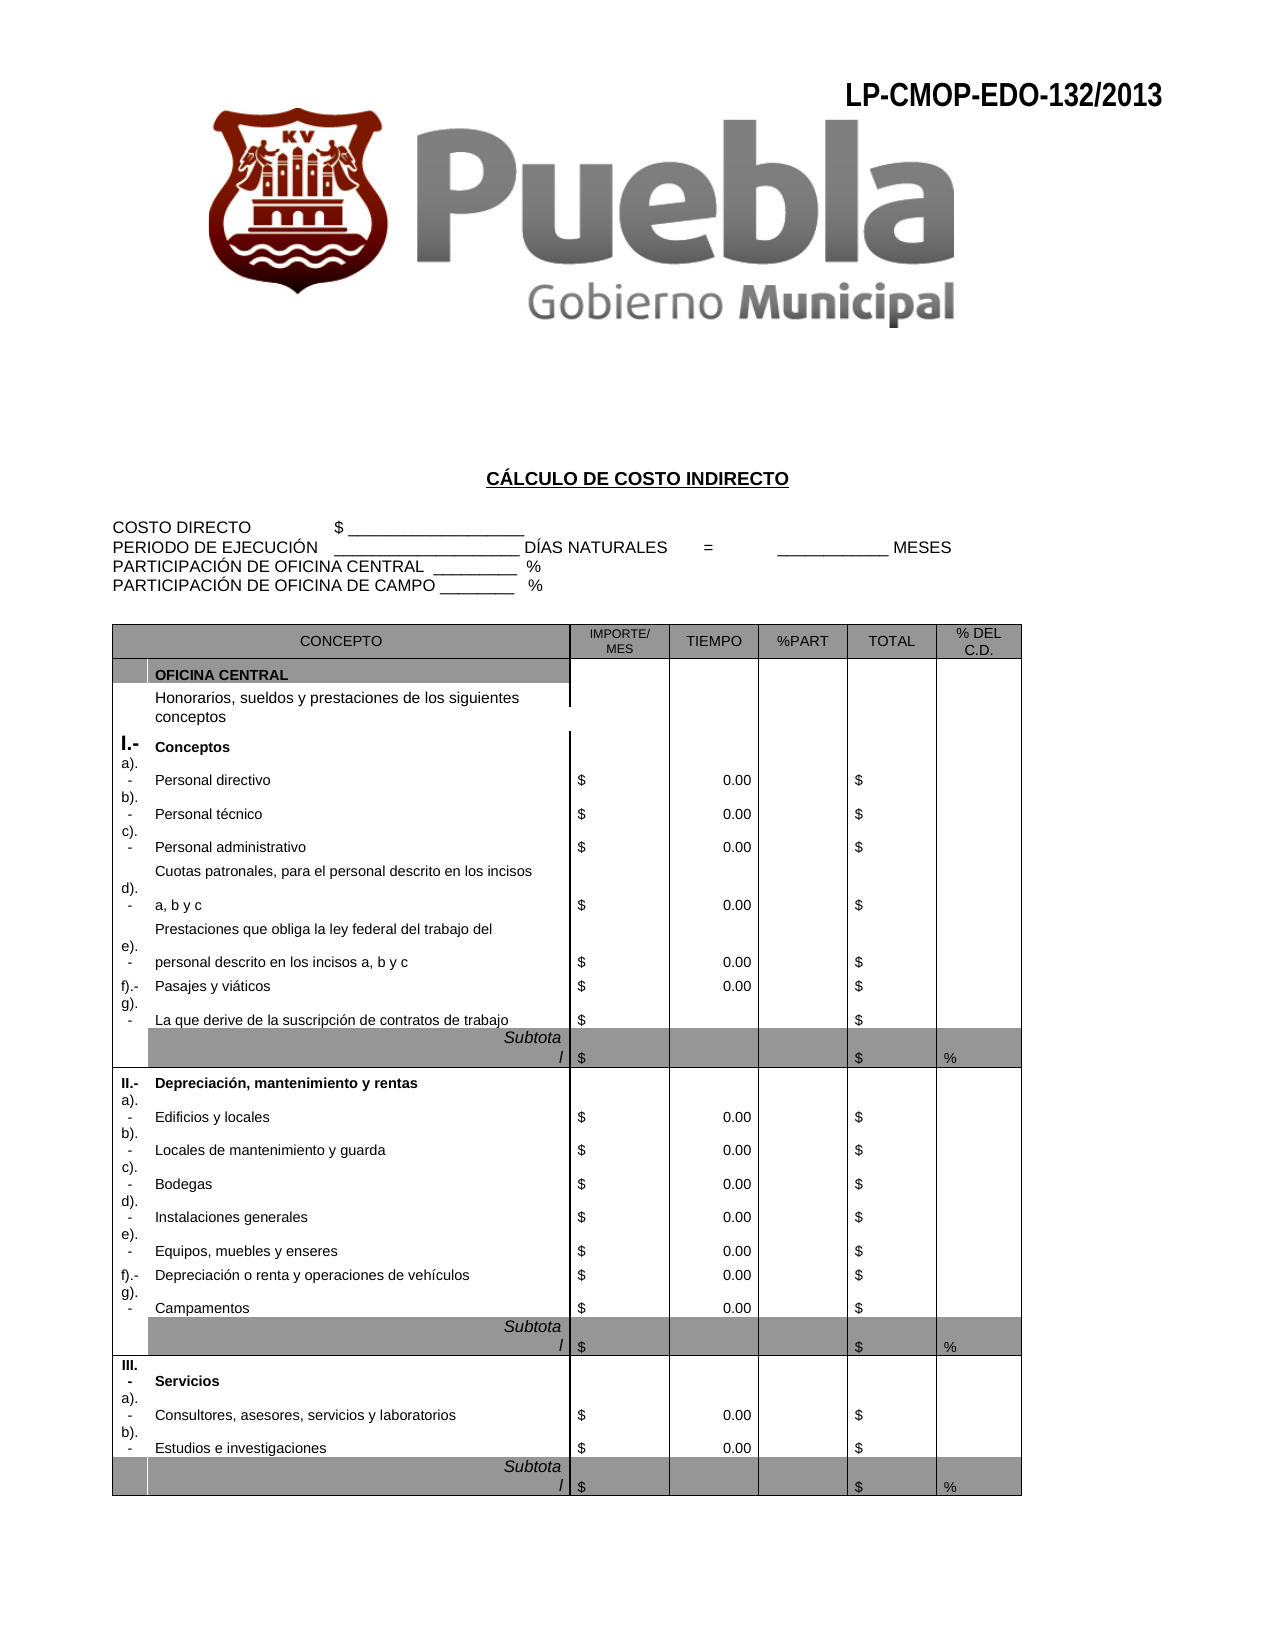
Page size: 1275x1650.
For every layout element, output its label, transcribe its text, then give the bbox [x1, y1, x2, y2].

text PARTICIPACIÓN DE OFICINA CENTRAL _________ % [112, 557, 1162, 576]
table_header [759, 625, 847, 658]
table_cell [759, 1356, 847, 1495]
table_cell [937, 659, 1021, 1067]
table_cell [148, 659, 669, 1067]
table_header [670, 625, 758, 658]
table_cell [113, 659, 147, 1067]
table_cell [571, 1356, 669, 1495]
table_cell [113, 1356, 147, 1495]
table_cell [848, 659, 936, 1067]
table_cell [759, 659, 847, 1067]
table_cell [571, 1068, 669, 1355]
text PERIODO DE EJECUCIÓN ____________________ DÍAS NATURALES = ____________ MESES [112, 537, 1162, 557]
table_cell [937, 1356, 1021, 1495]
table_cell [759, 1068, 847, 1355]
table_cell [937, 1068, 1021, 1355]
text COSTO DIRECTO $ ___________________ [112, 518, 1162, 537]
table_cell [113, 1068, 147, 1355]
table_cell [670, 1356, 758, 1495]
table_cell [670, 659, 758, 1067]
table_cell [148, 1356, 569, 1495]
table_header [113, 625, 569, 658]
text PARTICIPACIÓN DE OFICINA DE CAMPO ________ % [112, 576, 1162, 595]
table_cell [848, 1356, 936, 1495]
picture [208, 108, 954, 328]
text CÁLCULO DE COSTO INDIRECTO [112, 468, 1162, 489]
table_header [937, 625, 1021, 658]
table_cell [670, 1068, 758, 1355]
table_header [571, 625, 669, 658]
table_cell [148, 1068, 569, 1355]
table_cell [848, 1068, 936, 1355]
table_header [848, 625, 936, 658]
